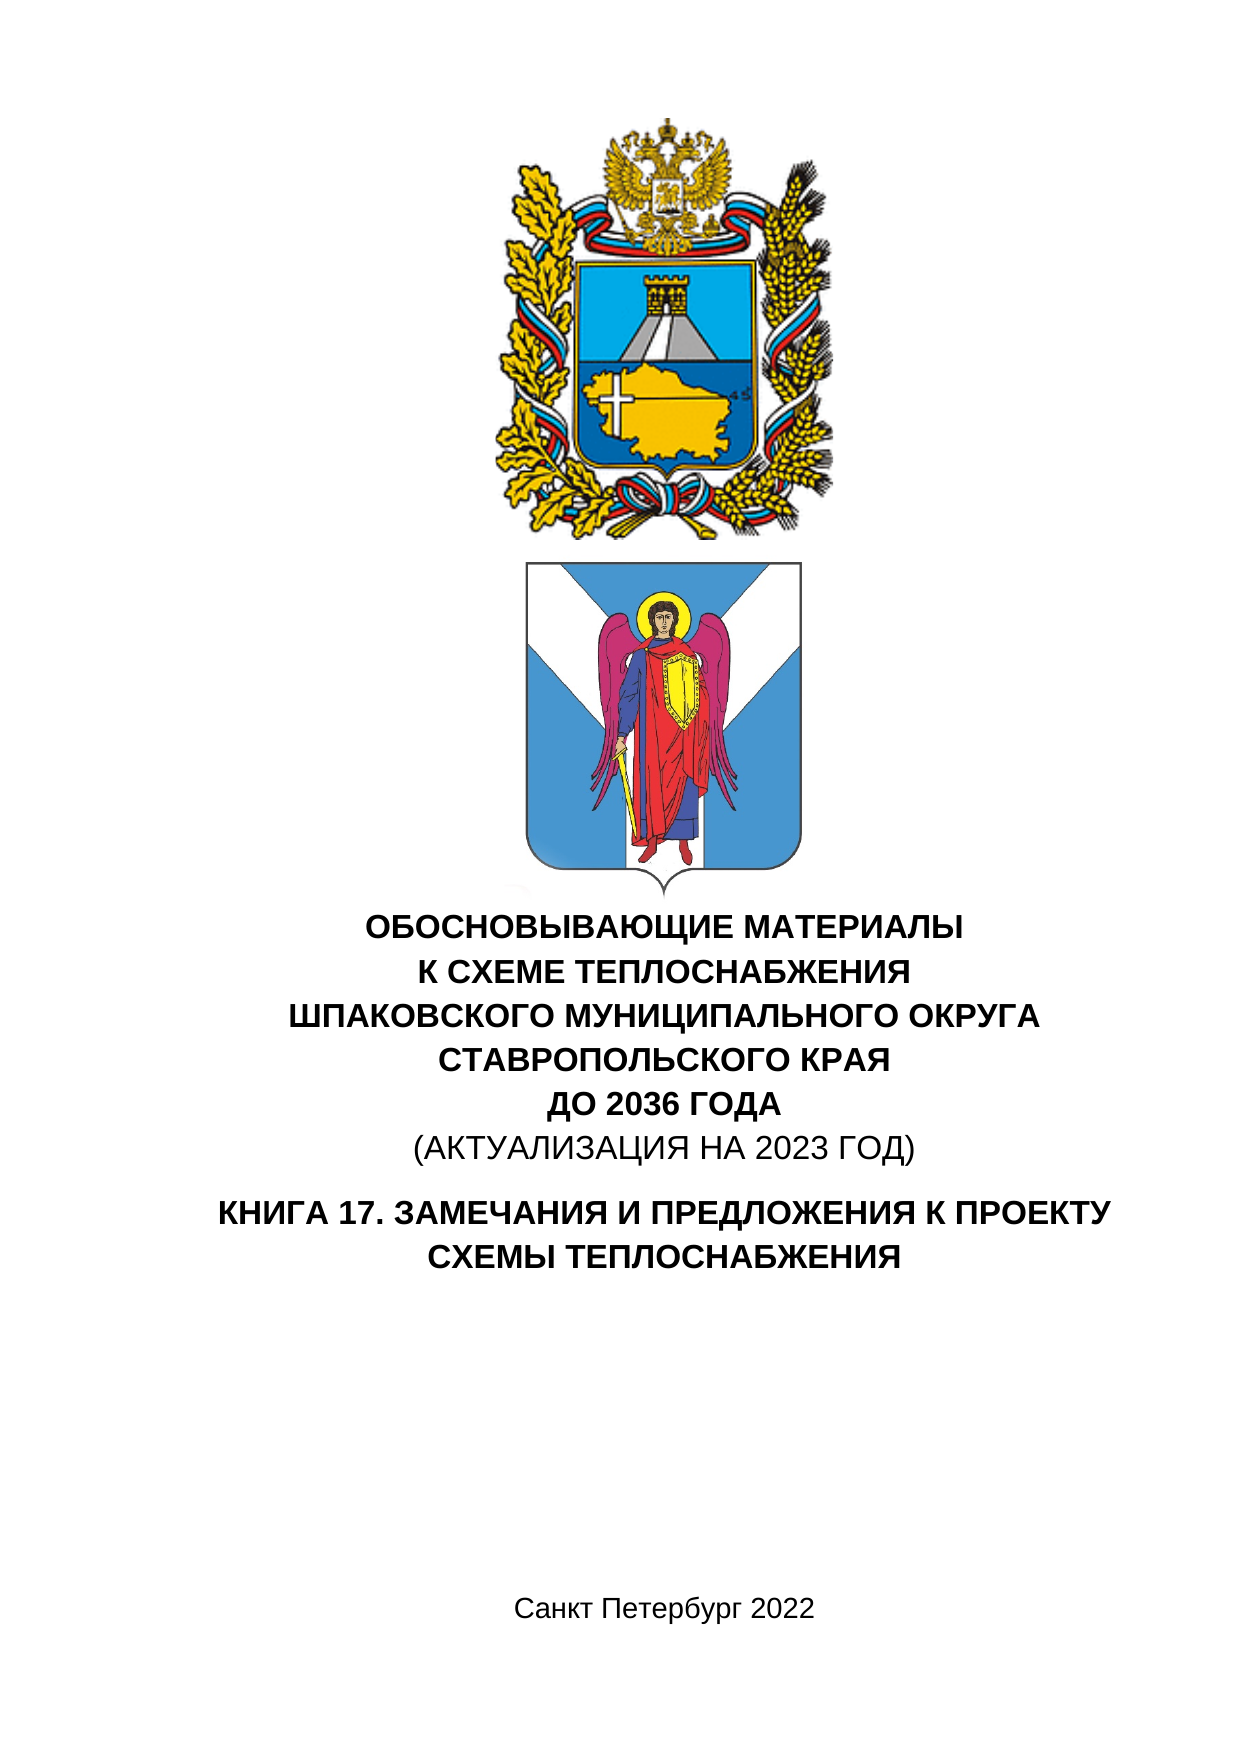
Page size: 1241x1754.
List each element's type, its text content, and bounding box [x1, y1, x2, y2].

text СТАВРОПОЛЬСКОГО КРАЯ ДО 2036 ГОДА [177, 1040, 1152, 1123]
picture [495, 118, 834, 540]
text К СХЕМЕ ТЕПЛОСНАБЖЕНИЯ [177, 952, 1152, 990]
text ОБОСНОВЫВАЮЩИЕ МАТЕРИАЛЫ [177, 908, 1152, 946]
text ШПАКОВСКОГО МУНИЦИПАЛЬНОГО ОКРУГА [177, 996, 1152, 1034]
text Санкт Петербург 2022 [177, 1591, 1152, 1624]
text КНИГА 17. ЗАМЕЧАНИЯ И ПРЕДЛОЖЕНИЯ К ПРОЕКТУ СХЕМЫ ТЕПЛОСНАБЖЕНИЯ [177, 1193, 1152, 1276]
text (АКТУАЛИЗАЦИЯ НА 2023 ГОД) [177, 1128, 1152, 1167]
picture [504, 544, 825, 904]
